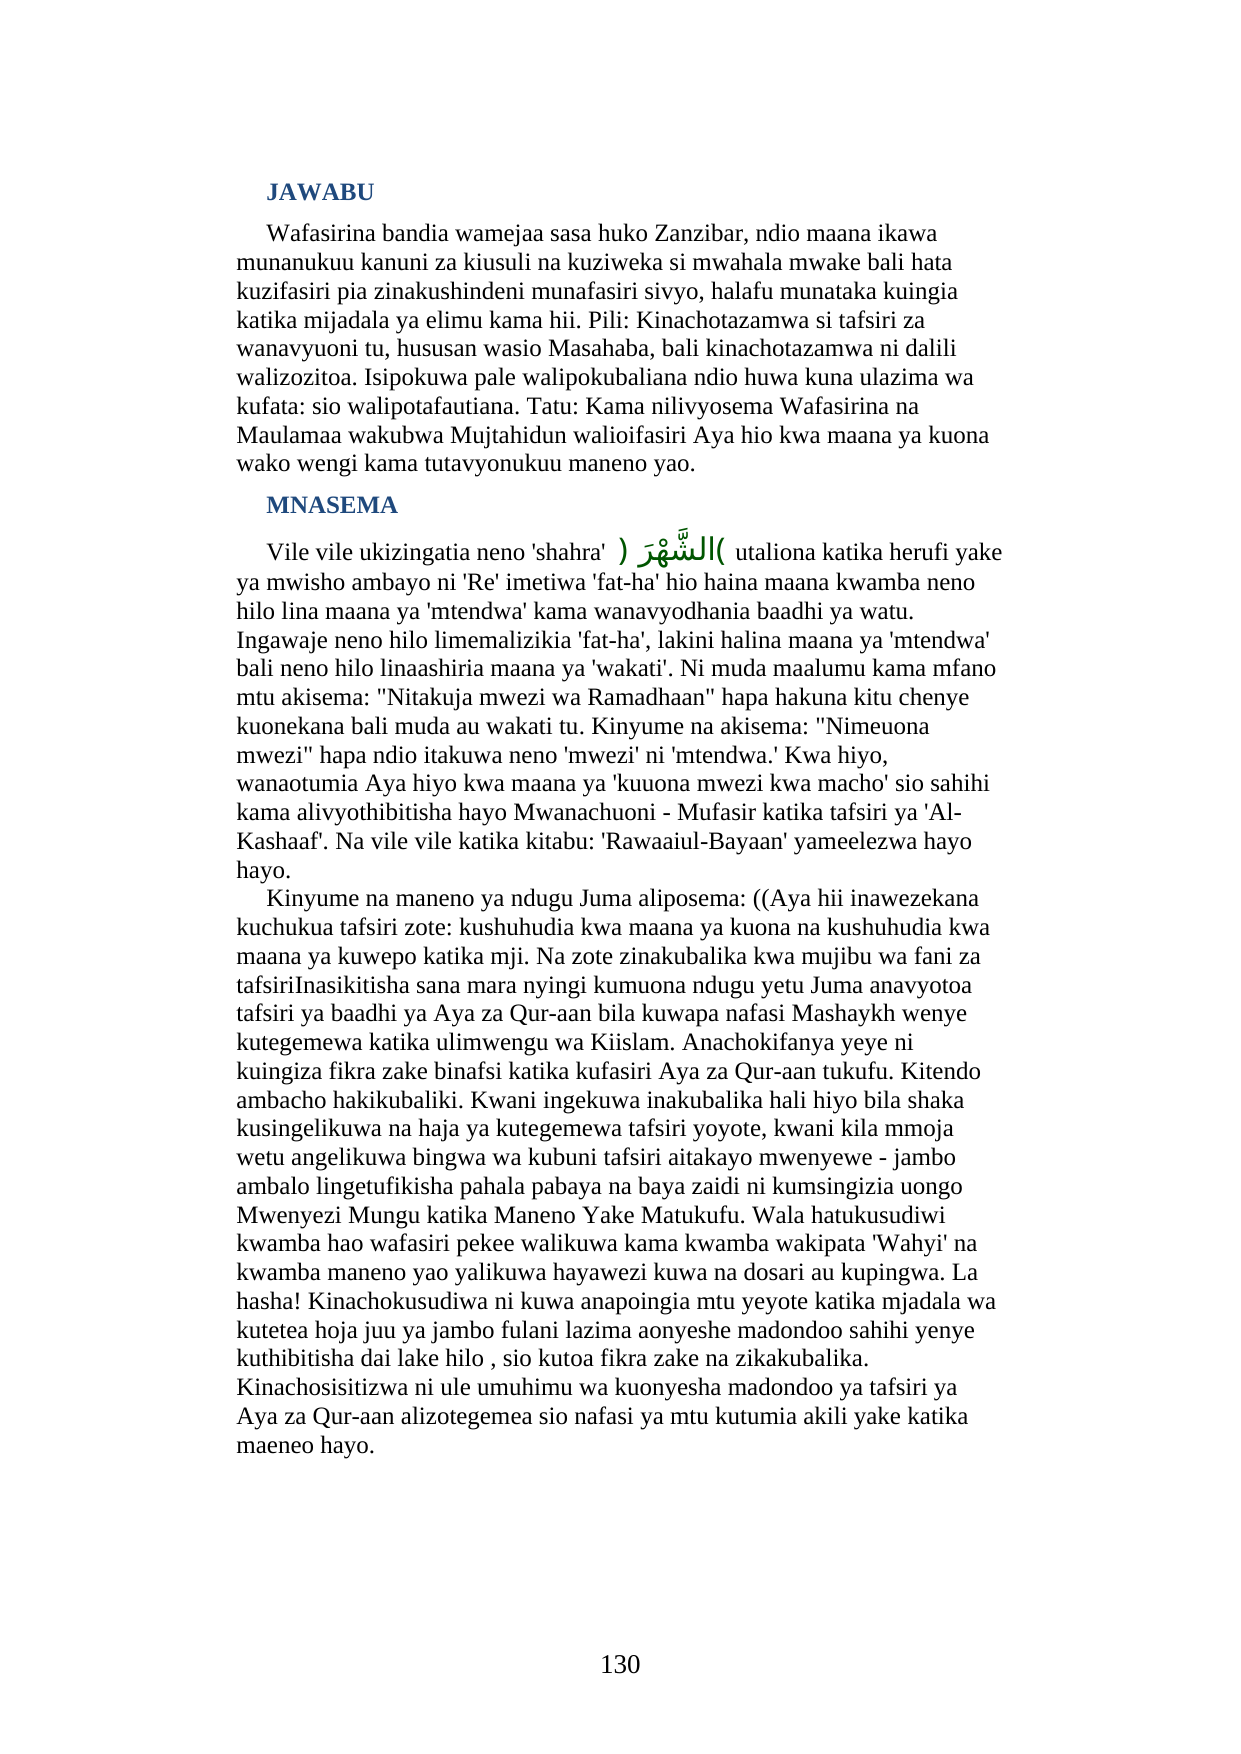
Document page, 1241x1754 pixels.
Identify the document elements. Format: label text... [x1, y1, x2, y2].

subtitle JAWABU [236, 177, 1004, 206]
text Vile vile ukizingatia neno 'shahra' ﴿ الشَّهْرَ﴾ utaliona katika herufi yake ya mwisho ambayo ni 'Re' imetiwa 'fat-ha' hio haina maana kwamba neno hilo lina maana ya 'mtendwa' kama wanavyodhania baadhi ya watu. Ingawaje neno hilo limemalizikia 'fat-ha', lakini halina maana ya 'mtendwa' bali neno hilo linaashiria maana ya 'wakati'. Ni muda maalumu kama mfano mtu akisema: "Nitakuja mwezi wa Ramadhaan" hapa hakuna kitu chenye kuonekana bali muda au wakati tu. Kinyume na akisema: "Nimeuona mwezi" hapa ndio itakuwa neno 'mwezi' ni 'mtendwa.' Kwa hiyo, wanaotumia Aya hiyo kwa maana ya 'kuuona mwezi kwa macho' sio sahihi kama alivyothibitisha hayo Mwanachuoni - Mufasir katika tafsiri ya 'Al-Kashaaf'. Na vile vile katika kitabu: 'Rawaaiul-Bayaan' yameelezwa hayo hayo. [236, 531, 1004, 883]
text Kinyume na maneno ya ndugu Juma aliposema: ((Aya hii inawezekana kuchukua tafsiri zote: kushuhudia kwa maana ya kuona na kushuhudia kwa maana ya kuwepo katika mji. Na zote zinakubalika kwa mujibu wa fani za tafsiriInasikitisha sana mara nyingi kumuona ndugu yetu Juma anavyotoa tafsiri ya baadhi ya Aya za Qur-aan bila kuwapa nafasi Mashaykh wenye kutegemewa katika ulimwengu wa Kiislam. Anachokifanya yeye ni kuingiza fikra zake binafsi katika kufasiri Aya za Qur-aan tukufu. Kitendo ambacho hakikubaliki. Kwani ingekuwa inakubalika hali hiyo bila shaka kusingelikuwa na haja ya kutegemewa tafsiri yoyote, kwani kila mmoja wetu angelikuwa bingwa wa kubuni tafsiri aitakayo mwenyewe - jambo ambalo lingetufikisha pahala pabaya na baya zaidi ni kumsingizia uongo Mwenyezi Mungu katika Maneno Yake Matukufu. Wala hatukusudiwi kwamba hao wafasiri pekee walikuwa kama kwamba wakipata 'Wahyi' na kwamba maneno yao yalikuwa hayawezi kuwa na dosari au kupingwa. La hasha! Kinachokusudiwa ni kuwa anapoingia mtu yeyote katika mjadala wa kutetea hoja juu ya jambo fulani lazima aonyeshe madondoo sahihi yenye kuthibitisha dai lake hilo , sio kutoa fikra zake na zikakubalika. Kinachosisitizwa ni ule umuhimu wa kuonyesha madondoo ya tafsiri ya Aya za Qur-aan alizotegemea sio nafasi ya mtu kutumia akili yake katika maeneo hayo. [236, 883, 1004, 1458]
subtitle MNASEMA [236, 490, 1004, 518]
text Wafasirina bandia wamejaa sasa huko Zanzibar, ndio maana ikawa munanukuu kanuni za kiusuli na kuziweka si mwahala mwake bali hata kuzifasiri pia zinakushindeni munafasiri sivyo, halafu munataka kuingia katika mijadala ya elimu kama hii. Pili: Kinachotazamwa si tafsiri za wanavyuoni tu, hususan wasio Masahaba, bali kinachotazamwa ni dalili walizozitoa. Isipokuwa pale walipokubaliana ndio huwa kuna ulazima wa kufata: sio walipotafautiana. Tatu: Kama nilivyosema Wafasirina na Maulamaa wakubwa Mujtahidun walioifasiri Aya hio kwa maana ya kuona wako wengi kama tutavyonukuu maneno yao. [236, 218, 1004, 477]
